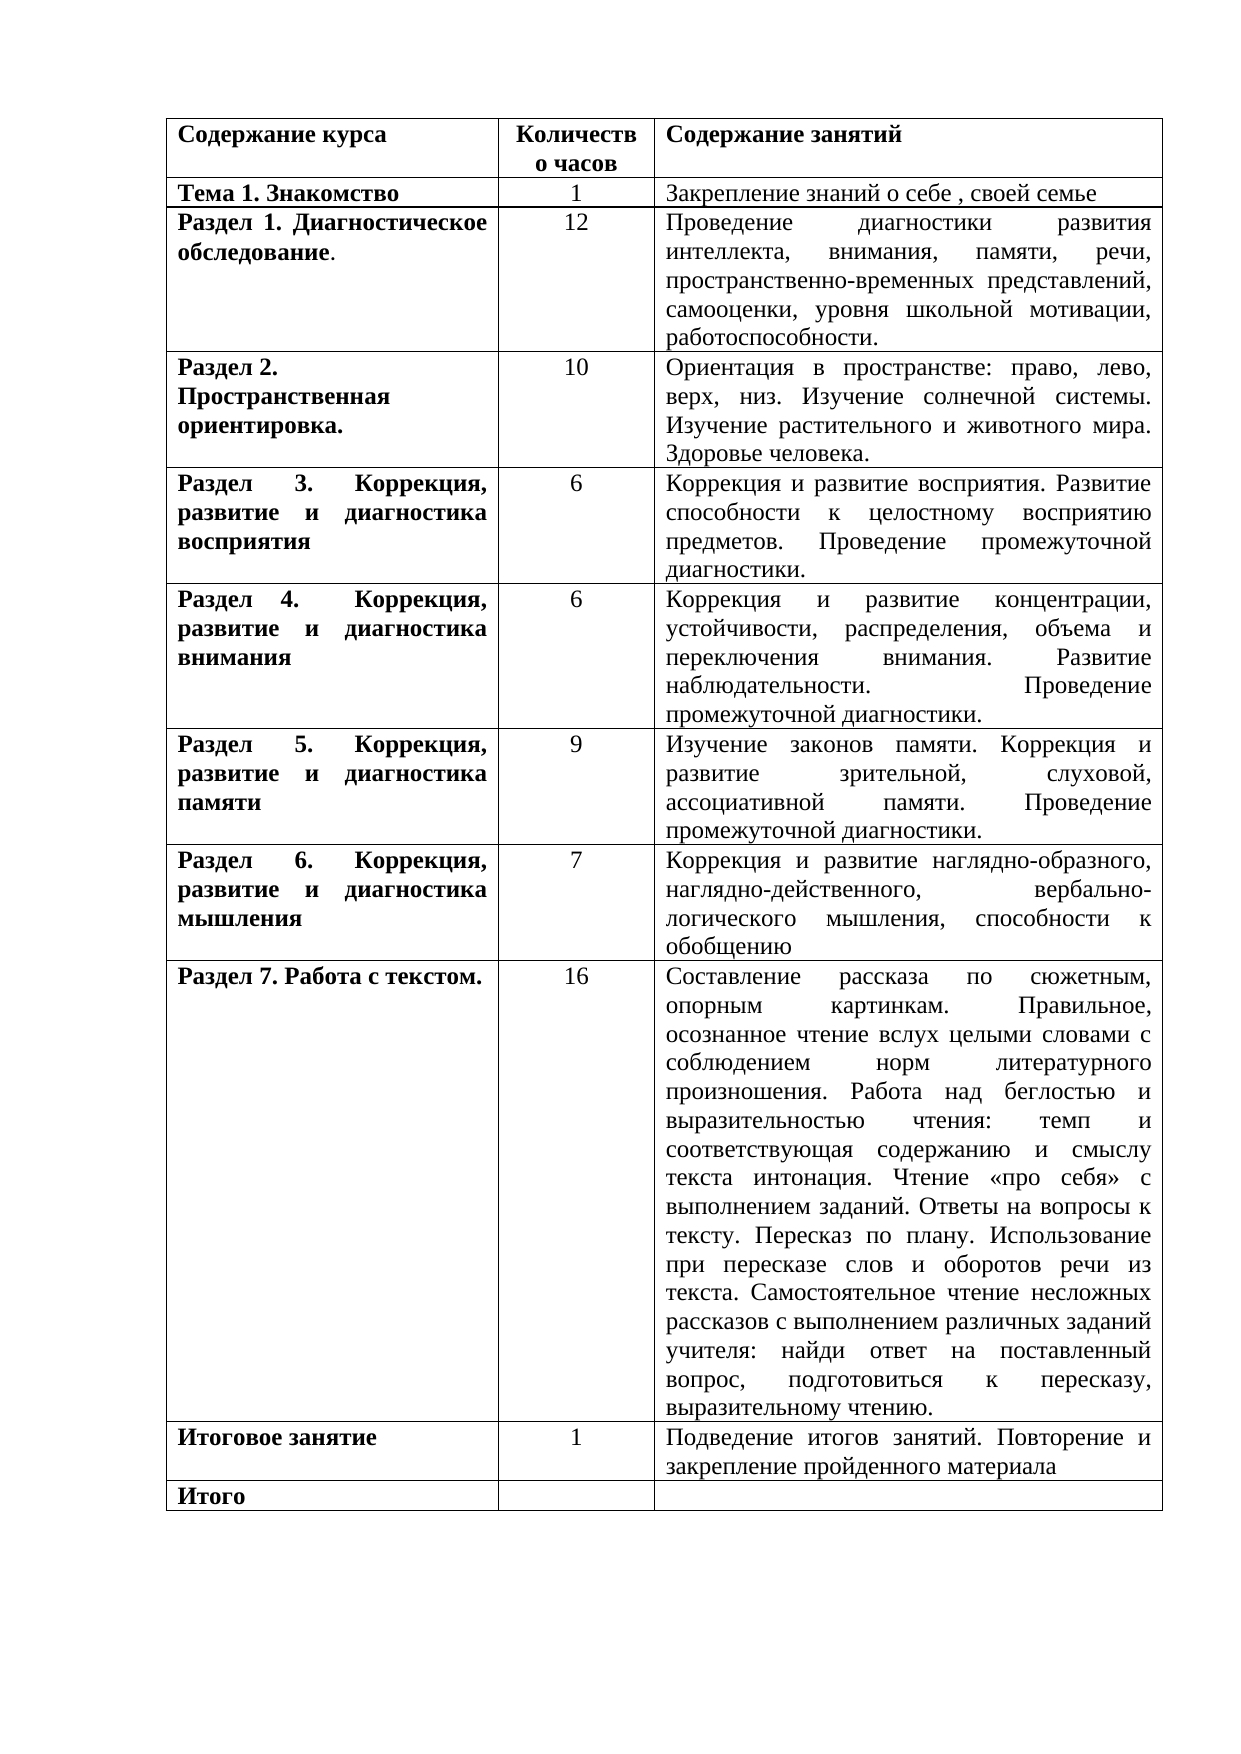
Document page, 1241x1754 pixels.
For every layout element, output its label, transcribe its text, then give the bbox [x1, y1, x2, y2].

table_cell Раздел 6. Коррекция, развитие и диагностика мышления [167, 845, 498, 960]
table_cell Коррекция и развитие восприятия. Развитие способности к целостному восприятию предметов. Проведение промежуточной диагностики. [655, 468, 1162, 583]
table_cell [655, 1481, 1162, 1509]
table_cell 10 [499, 352, 654, 467]
table_cell Закрепление знаний о себе , своей семье [655, 178, 1162, 206]
table_cell 9 [499, 729, 654, 844]
table_cell 12 [499, 208, 654, 351]
table_cell Ориентация в пространстве: право, лево, верх, низ. Изучение солнечной системы. Изучение растительного и животного мира. Здоровье человека. [655, 352, 1162, 467]
table_cell Раздел 1. Диагностическое обследование. [167, 208, 498, 351]
table_cell Составление рассказа по сюжетным, опорным картинкам. Правильное, осознанное чтение вслух целыми словами с соблюдением норм литературного произношения. Работа над беглостью и выразительностью чтения: темп и соответствующая содержанию и смыслу текста интонация. Чтение «про себя» с выполнением заданий. Ответы на вопросы к тексту. Пересказ по плану. Использование при пересказе слов и оборотов речи из текста. Самостоятельное чтение несложных рассказов с выполнением различных заданий учителя: найди ответ на поставленный вопрос, подготовиться к пересказу, выразительному чтению. [655, 961, 1162, 1421]
table_cell Коррекция и развитие наглядно-образного, наглядно-действенного, вербально-логического мышления, способности к обобщению [655, 845, 1162, 960]
table_header Количество часов [499, 119, 654, 177]
table_cell Изучение законов памяти. Коррекция и развитие зрительной, слуховой, ассоциативной памяти. Проведение промежуточной диагностики. [655, 729, 1162, 844]
table_cell Подведение итогов занятий. Повторение и закрепление пройденного материала [655, 1422, 1162, 1480]
table_cell Коррекция и развитие концентрации, устойчивости, распределения, объема и переключения внимания. Развитие наблюдательности. Проведение промежуточной диагностики. [655, 584, 1162, 728]
table_header Содержание курса [167, 119, 498, 177]
table_cell 1 [499, 1422, 654, 1480]
table_cell 7 [499, 845, 654, 960]
table_cell Раздел 5. Коррекция, развитие и диагностика памяти [167, 729, 498, 844]
table_cell Итоговое занятие [167, 1422, 498, 1480]
table_cell Итого [167, 1481, 498, 1509]
table_cell Раздел 7. Работа с текстом. [167, 961, 498, 1421]
table_cell Раздел 4. Коррекция, развитие и диагностика внимания [167, 584, 498, 728]
table_cell Проведение диагностики развития интеллекта, внимания, памяти, речи, пространственно-временных представлений, самооценки, уровня школьной мотивации, работоспособности. [655, 208, 1162, 351]
table_cell Раздел 2. Пространственная ориентировка. [167, 352, 498, 467]
table_cell 6 [499, 584, 654, 728]
table_cell 16 [499, 961, 654, 1421]
table_cell Тема 1. Знакомство [167, 178, 498, 206]
table_cell Раздел 3. Коррекция, развитие и диагностика восприятия [167, 468, 498, 583]
table_header Содержание занятий [655, 119, 1162, 177]
table_cell [499, 1481, 654, 1509]
table_cell 6 [499, 468, 654, 583]
table_cell 1 [499, 178, 654, 206]
